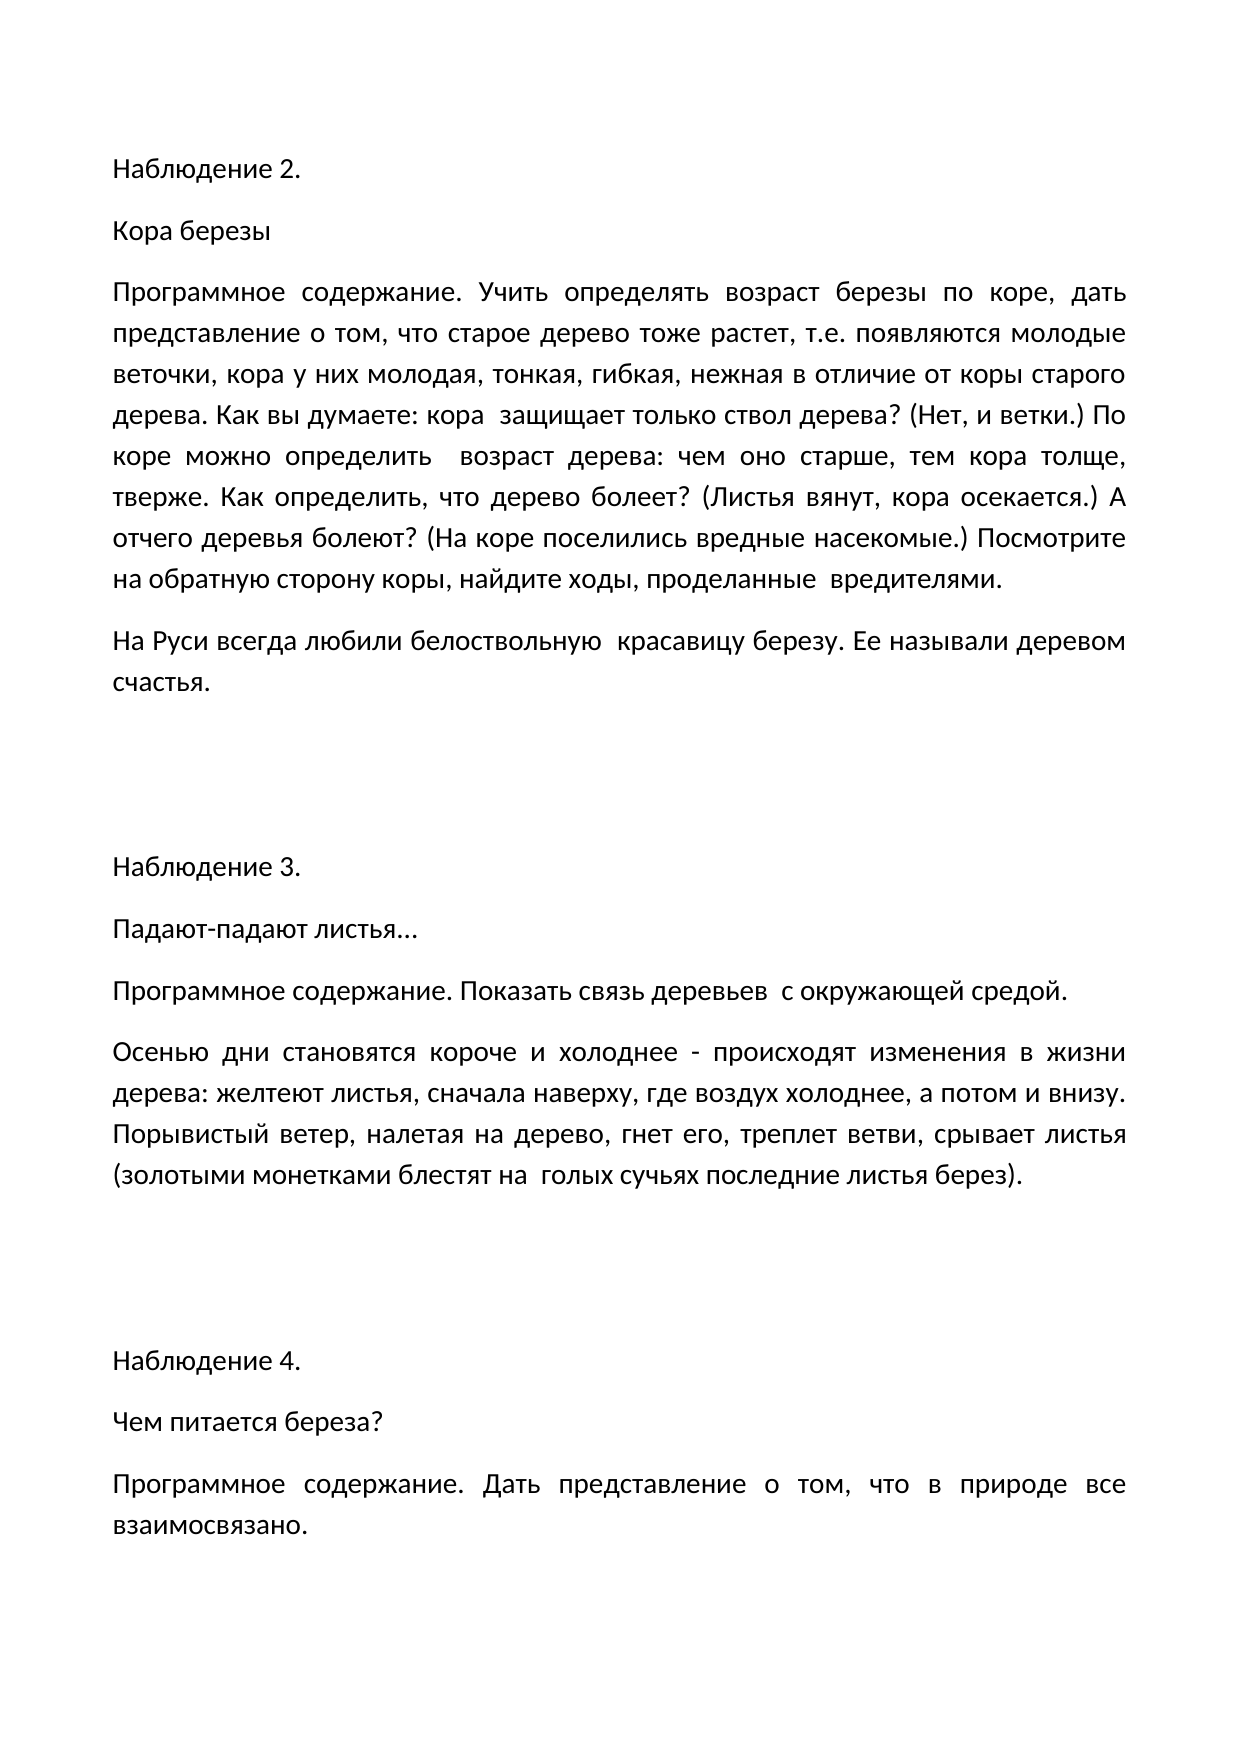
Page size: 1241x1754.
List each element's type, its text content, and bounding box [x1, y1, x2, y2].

text Наблюдение 4. [112, 1342, 1128, 1377]
text Программное содержание. Дать представление о том, что в природе все взаимосвязано. [112, 1465, 1128, 1542]
text На Руси всегда любили белоствольную красавицу березу. Ее называли деревом счастья. [112, 622, 1128, 698]
text Программное содержание. Показать связь деревьев с окружающей средой. [112, 972, 1128, 1007]
text Осенью дни становятся короче и холоднее - происходят изменения в жизни дерева: желтеют листья, сначала наверху, где воздух холоднее, а потом и внизу. Порывистый ветер, налетая на дерево, гнет его, треплет ветви, срывает листья (золотыми монетками блестят на голых сучьях последние листья берез). [112, 1033, 1128, 1192]
text Программное содержание. Учить определять возраст березы по коре, дать представление о том, что старое дерево тоже растет, т.е. появляются молодые веточки, кора у них молодая, тонкая, гибкая, нежная в отличие от коры старого дерева. Как вы думаете: кора защищает только ствол дерева? (Нет, и ветки.) По коре можно определить возраст дерева: чем оно старше, тем кора толще, тверже. Как определить, что дерево болеет? (Листья вянут, кора осекается.) А отчего деревья болеют? (На коре поселились вредные насекомые.) Посмотрите на обратную сторону коры, найдите ходы, проделанные вредителями. [112, 273, 1128, 596]
text Падают-падают листья... [112, 910, 1128, 946]
text Кора березы [112, 212, 1128, 247]
text Чем питается береза? [112, 1403, 1128, 1439]
text Наблюдение 3. [112, 848, 1128, 884]
text Наблюдение 2. [112, 150, 1128, 186]
